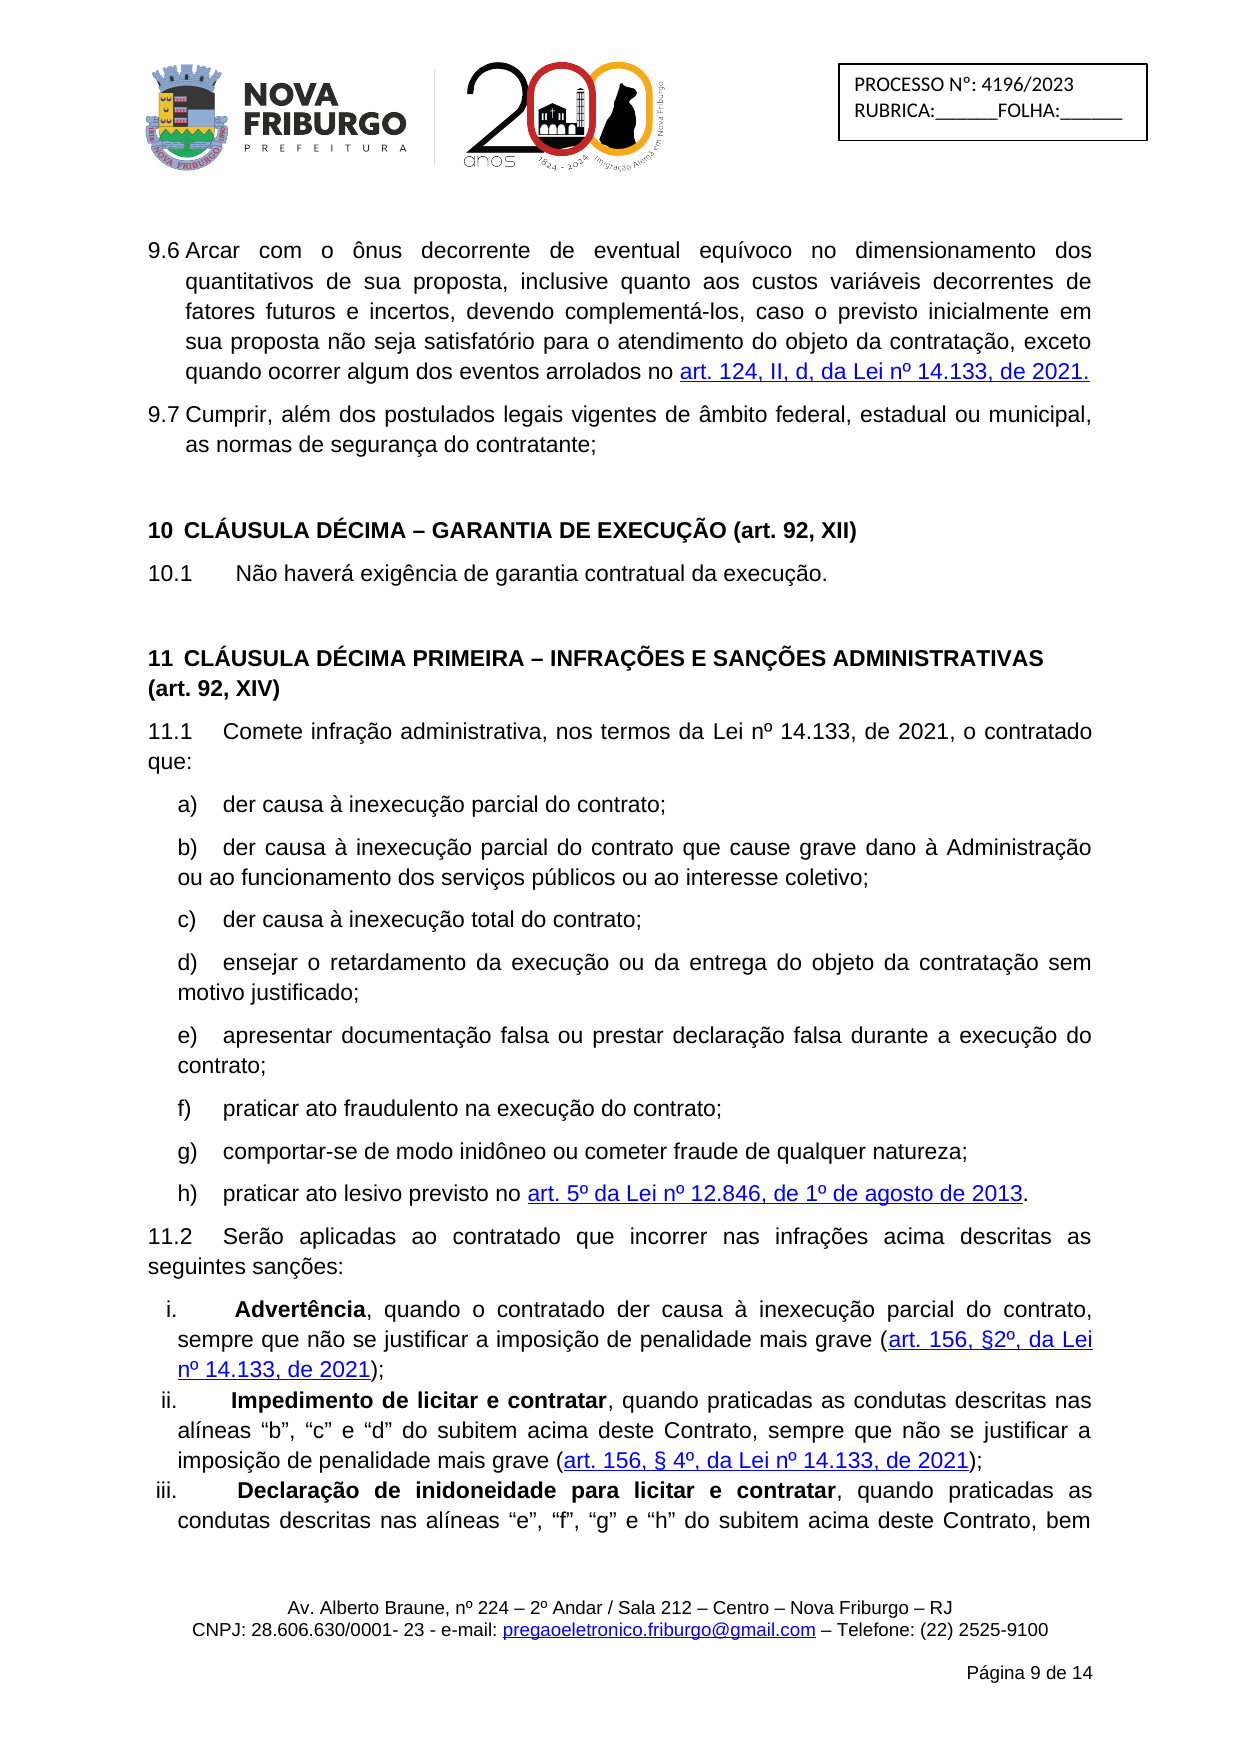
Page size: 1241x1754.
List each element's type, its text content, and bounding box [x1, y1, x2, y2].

list Impedimento de licitar e contratar, quando praticadas as condutas descritas nas alíneas “b”, “c” e “d” do subitem acima deste Contrato, sempre que não se justificar a imposição de penalidade mais grave (art. 156, § 4º, da Lei nº 14.133, de 2021); [177, 1387, 1092, 1473]
list Advertência, quando o contratado der causa à inexecução parcial do contrato, sempre que não se justificar a imposição de penalidade mais grave (art. 156, §2º, da Lei nº 14.133, de 2021); [177, 1296, 1092, 1383]
list CLÁUSULA DÉCIMA – GARANTIA DE EXECUÇÃO (art. 92, XII) [148, 517, 1092, 543]
list Cumprir, além dos postulados legais vigentes de âmbito federal, estadual ou municipal, as normas de segurança do contratante; [148, 401, 1092, 457]
list apresentar documentação falsa ou prestar declaração falsa durante a execução do contrato; [177, 1022, 1092, 1079]
list der causa à inexecução total do contrato; [177, 906, 1092, 933]
list praticar ato fraudulento na execução do contrato; [177, 1095, 1092, 1121]
list der causa à inexecução parcial do contrato que cause grave dano à Administração ou ao funcionamento dos serviços públicos ou ao interesse coletivo; [177, 833, 1092, 890]
list Serão aplicadas ao contratado que incorrer nas infrações acima descritas as seguintes sanções: [148, 1223, 1092, 1280]
list praticar ato lesivo previsto no art. 5º da Lei nº 12.846, de 1º de agosto de 2013. [177, 1180, 1092, 1207]
list CLÁUSULA DÉCIMA PRIMEIRA – INFRAÇÕES E SANÇÕES ADMINISTRATIVAS (art. 92, XIV) [148, 645, 1092, 702]
list Arcar com o ônus decorrente de eventual equívoco no dimensionamento dos quantitativos de sua proposta, inclusive quanto aos custos variáveis decorrentes de fatores futuros e incertos, devendo complementá-los, caso o previsto inicialmente em sua proposta não seja satisfatório para o atendimento do objeto da contratação, exceto quando ocorrer algum dos eventos arrolados no art. 124, II, d, da Lei nº 14.133, de 2021. [148, 237, 1092, 384]
list Comete infração administrativa, nos termos da Lei nº 14.133, de 2021, o contratado que: [148, 718, 1092, 774]
list ensejar o retardamento da execução ou da entrega do objeto da contratação sem motivo justificado; [177, 949, 1092, 1006]
list Não haverá exigência de garantia contratual da execução. [148, 559, 1092, 586]
list der causa à inexecução parcial do contrato; [177, 791, 1092, 817]
picture [118, 29, 697, 200]
list comportar-se de modo inidôneo ou cometer fraude de qualquer natureza; [177, 1138, 1092, 1164]
